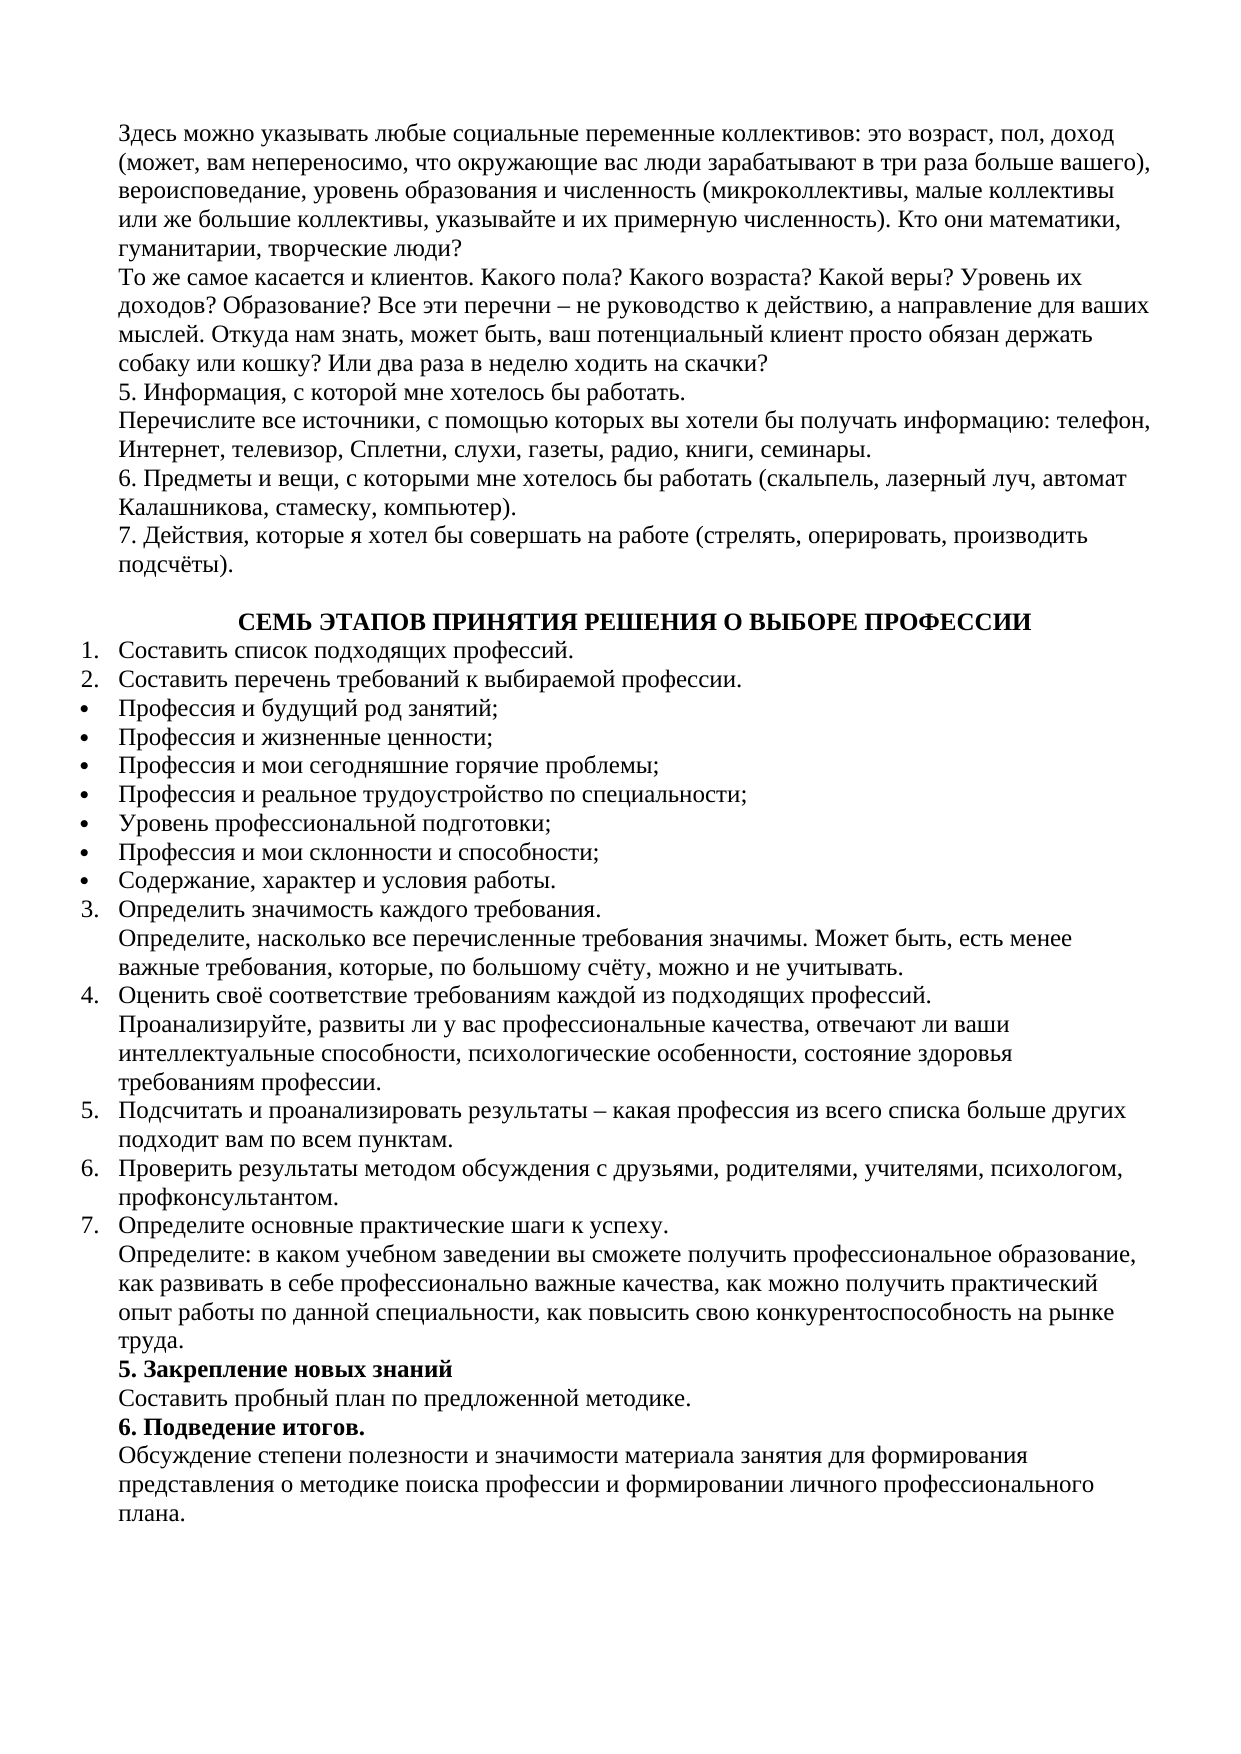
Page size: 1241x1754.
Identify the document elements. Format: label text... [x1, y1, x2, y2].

list Подсчитать и проанализировать результаты – какая профессия из всего списка больше других подходит вам по всем пунктам. [81, 1096, 1152, 1153]
text Составить пробный план по предложенной методике. [118, 1383, 1152, 1412]
list Профессия и мои сегодняшние горячие проблемы; [81, 751, 1152, 779]
list Профессия и жизненные ценности; [81, 722, 1152, 751]
list Оценить своё соответствие требованиям каждой из подходящих профессий. [81, 981, 1152, 1009]
text Обсуждение степени полезности и значимости материала занятия для формирования представления о методике поиска профессии и формировании личного профессионального плана. [118, 1441, 1152, 1527]
text Здесь можно указывать любые социальные переменные коллективов: это возраст, пол, доход (может, вам непереносимо, что окружающие вас люди зарабатывают в три раза больше вашего), вероисповедание, уровень образования и численность (микроколлективы, малые коллективы или же большие коллективы, указывайте и их примерную численность). Кто они математики, гуманитарии, творческие люди? [118, 118, 1152, 262]
list Уровень профессиональной подготовки; [81, 808, 1152, 837]
text СЕМЬ ЭТАПОВ ПРИНЯТИЯ РЕШЕНИЯ О ВЫБОРЕ ПРОФЕССИИ [118, 607, 1152, 636]
text 6. Предметы и вещи, с которыми мне хотелось бы работать (скальпель, лазерный луч, автомат Калашникова, стамеску, компьютер). [118, 463, 1152, 521]
text Определите: в каком учебном заведении вы сможете получить профессиональное образование, как развивать в себе профессионально важные качества, как можно получить практический опыт работы по данной специальности, как повысить свою конкурентоспособность на рынке труда. [118, 1239, 1152, 1354]
list Составить список подходящих профессий. [81, 636, 1152, 664]
text То же самое касается и клиентов. Какого пола? Какого возраста? Какой веры? Уровень их доходов? Образование? Все эти перечни – не руководство к действию, а направление для ваших мыслей. Откуда нам знать, может быть, ваш потенциальный клиент просто обязан держать собаку или кошку? Или два раза в неделю ходить на скачки? [118, 262, 1152, 377]
list Определите основные практические шаги к успеху. [81, 1211, 1152, 1239]
text 6. Подведение итогов. [118, 1412, 1152, 1441]
list Составить перечень требований к выбираемой профессии. [81, 664, 1152, 693]
text Проанализируйте, развиты ли у вас профессиональные качества, отвечают ли ваши интеллектуальные способности, психологические особенности, состояние здоровья требованиям профессии. [118, 1009, 1152, 1096]
text 5. Информация, с которой мне хотелось бы работать. [118, 377, 1152, 406]
list Проверить результаты методом обсуждения с друзьями, родителями, учителями, психологом, профконсультантом. [81, 1153, 1152, 1211]
list Профессия и мои склонности и способности; [81, 837, 1152, 866]
text Перечислите все источники, с помощью которых вы хотели бы получать информацию: телефон, Интернет, телевизор, Сплетни, слухи, газеты, радио, книги, семинары. [118, 406, 1152, 463]
text 7. Действия, которые я хотел бы совершать на работе (стрелять, оперировать, производить подсчёты). [118, 521, 1152, 578]
list Содержание, характер и условия работы. [81, 866, 1152, 894]
text 5. Закрепление новых знаний [118, 1354, 1152, 1383]
list Определить значимость каждого требования. [81, 894, 1152, 923]
text Определите, насколько все перечисленные требования значимы. Может быть, есть менее важные требования, которые, по большому счёту, можно и не учитывать. [118, 923, 1152, 981]
list Профессия и будущий род занятий; [81, 693, 1152, 722]
list Профессия и реальное трудоустройство по специальности; [81, 779, 1152, 808]
